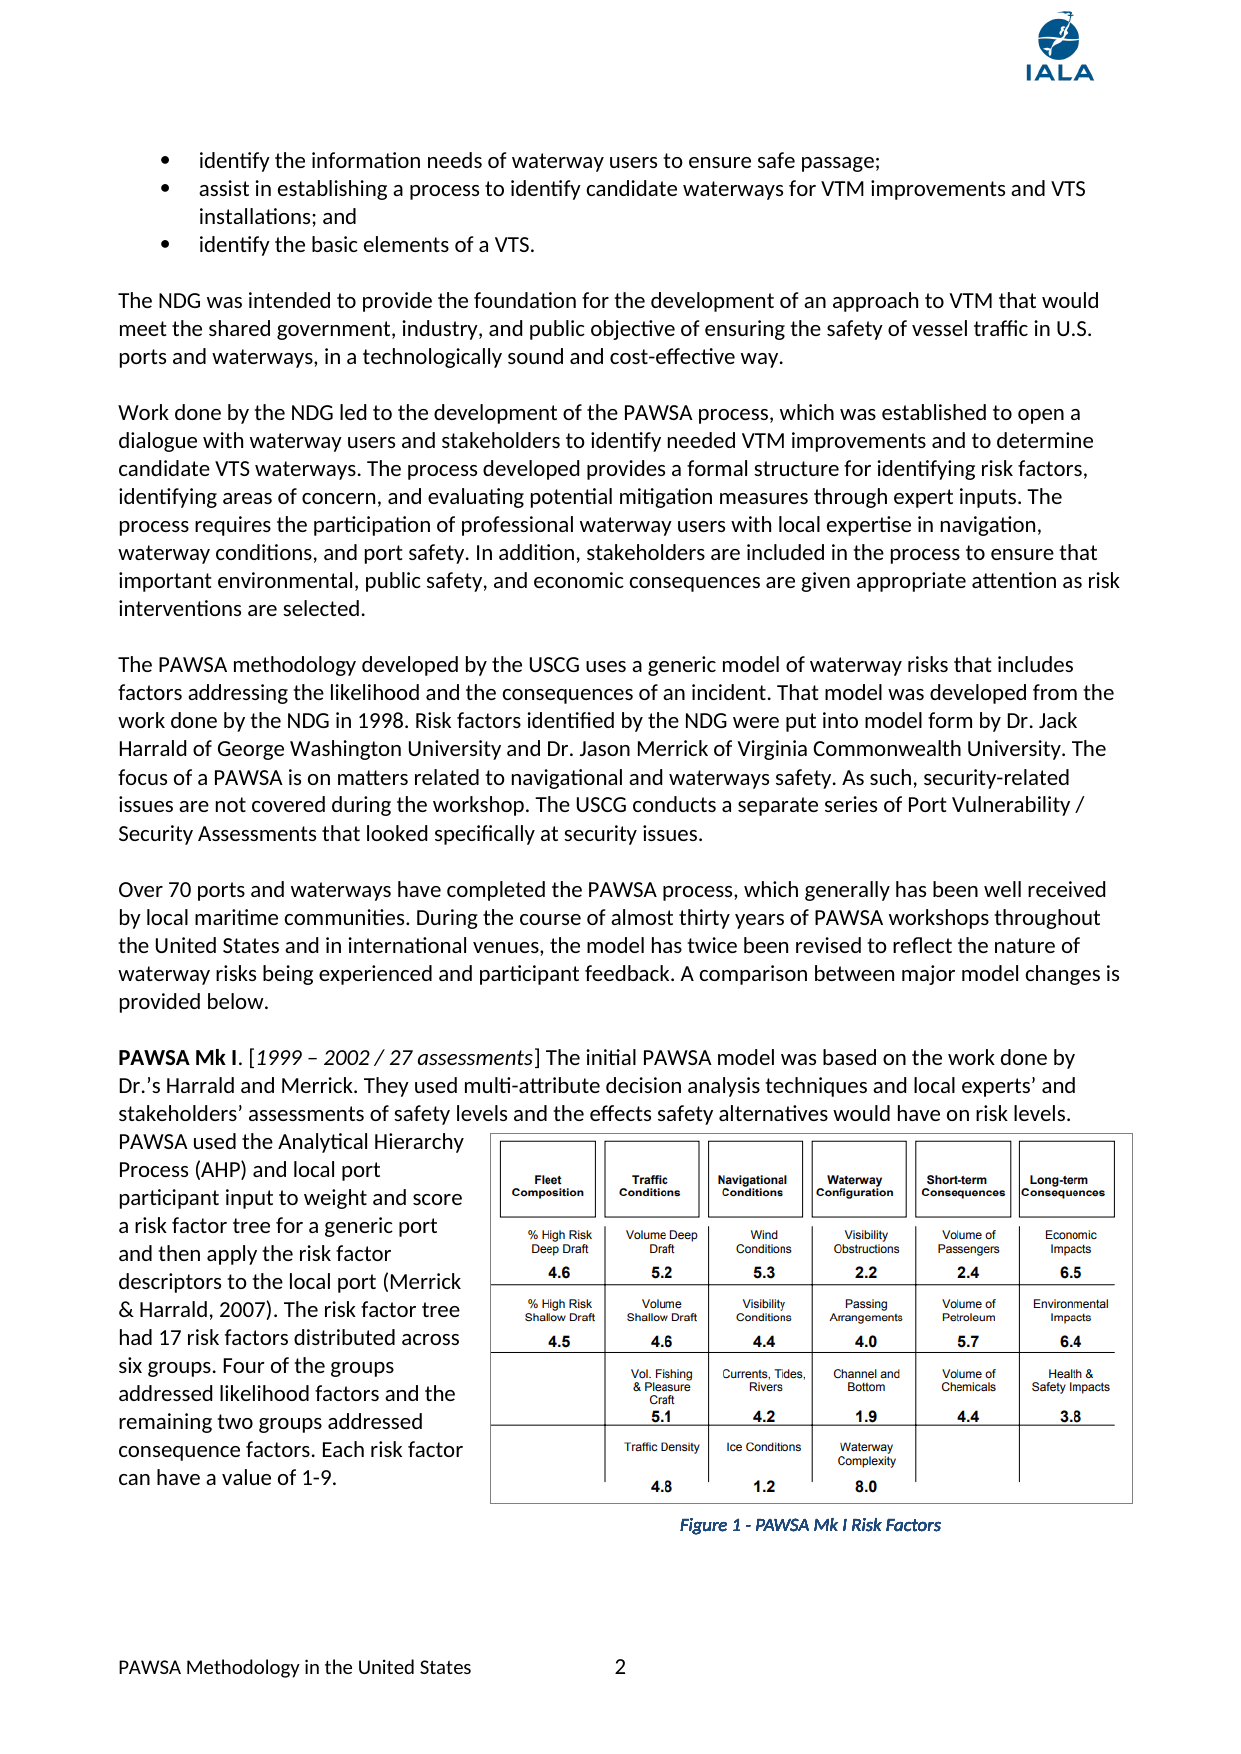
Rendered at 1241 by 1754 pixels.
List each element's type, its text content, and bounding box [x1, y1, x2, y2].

text Over 70 ports and waterways have completed the PAWSA process, which generally has been well received by local maritime communities. During the course of almost thirty years of PAWSA workshops throughout the United States and in international venues, the model has twice been revised to reflect the nature of waterway risks being experienced and participant feedback. A comparison between major model changes is provided below. [118, 875, 1122, 1015]
list identify the basic elements of a VTS. [161, 230, 1122, 258]
text Work done by the NDG led to the development of the PAWSA process, which was established to open a dialogue with waterway users and stakeholders to identify needed VTM improvements and to determine candidate VTS waterways. The process developed provides a formal structure for identifying risk factors, identifying areas of concern, and evaluating potential mitigation measures through expert inputs. The process requires the participation of professional waterway users with local expertise in navigation, waterway conditions, and port safety. In addition, stakeholders are included in the process to ensure that important environmental, public safety, and economic consequences are given appropriate attention as risk interventions are selected. [118, 398, 1122, 622]
picture [491, 1134, 1132, 1503]
text The NDG was intended to provide the foundation for the development of an approach to VTM that would meet the shared government, industry, and public objective of ensuring the safety of vessel traffic in U.S. ports and waterways, in a technologically sound and cost-effective way. [118, 286, 1122, 370]
list assist in establishing a process to identify candidate waterways for VTM improvements and VTS installations; and [161, 174, 1122, 230]
text The PAWSA methodology developed by the USCG uses a generic model of waterway risks that includes factors addressing the likelihood and the consequences of an incident. That model was developed from the work done by the NDG in 1998. Risk factors identified by the NDG were put into model form by Dr. Jack Harrald of George Washington University and Dr. Jason Merrick of Virginia Commonwealth University. The focus of a PAWSA is on matters related to navigational and waterways safety. As such, security-related issues are not covered during the workshop. The USCG conducts a separate series of Port Vulnerability / Security Assessments that looked specifically at security issues. [118, 651, 1122, 847]
picture [1011, 3, 1106, 96]
list identify the information needs of waterway users to ensure safe passage; [161, 146, 1122, 174]
